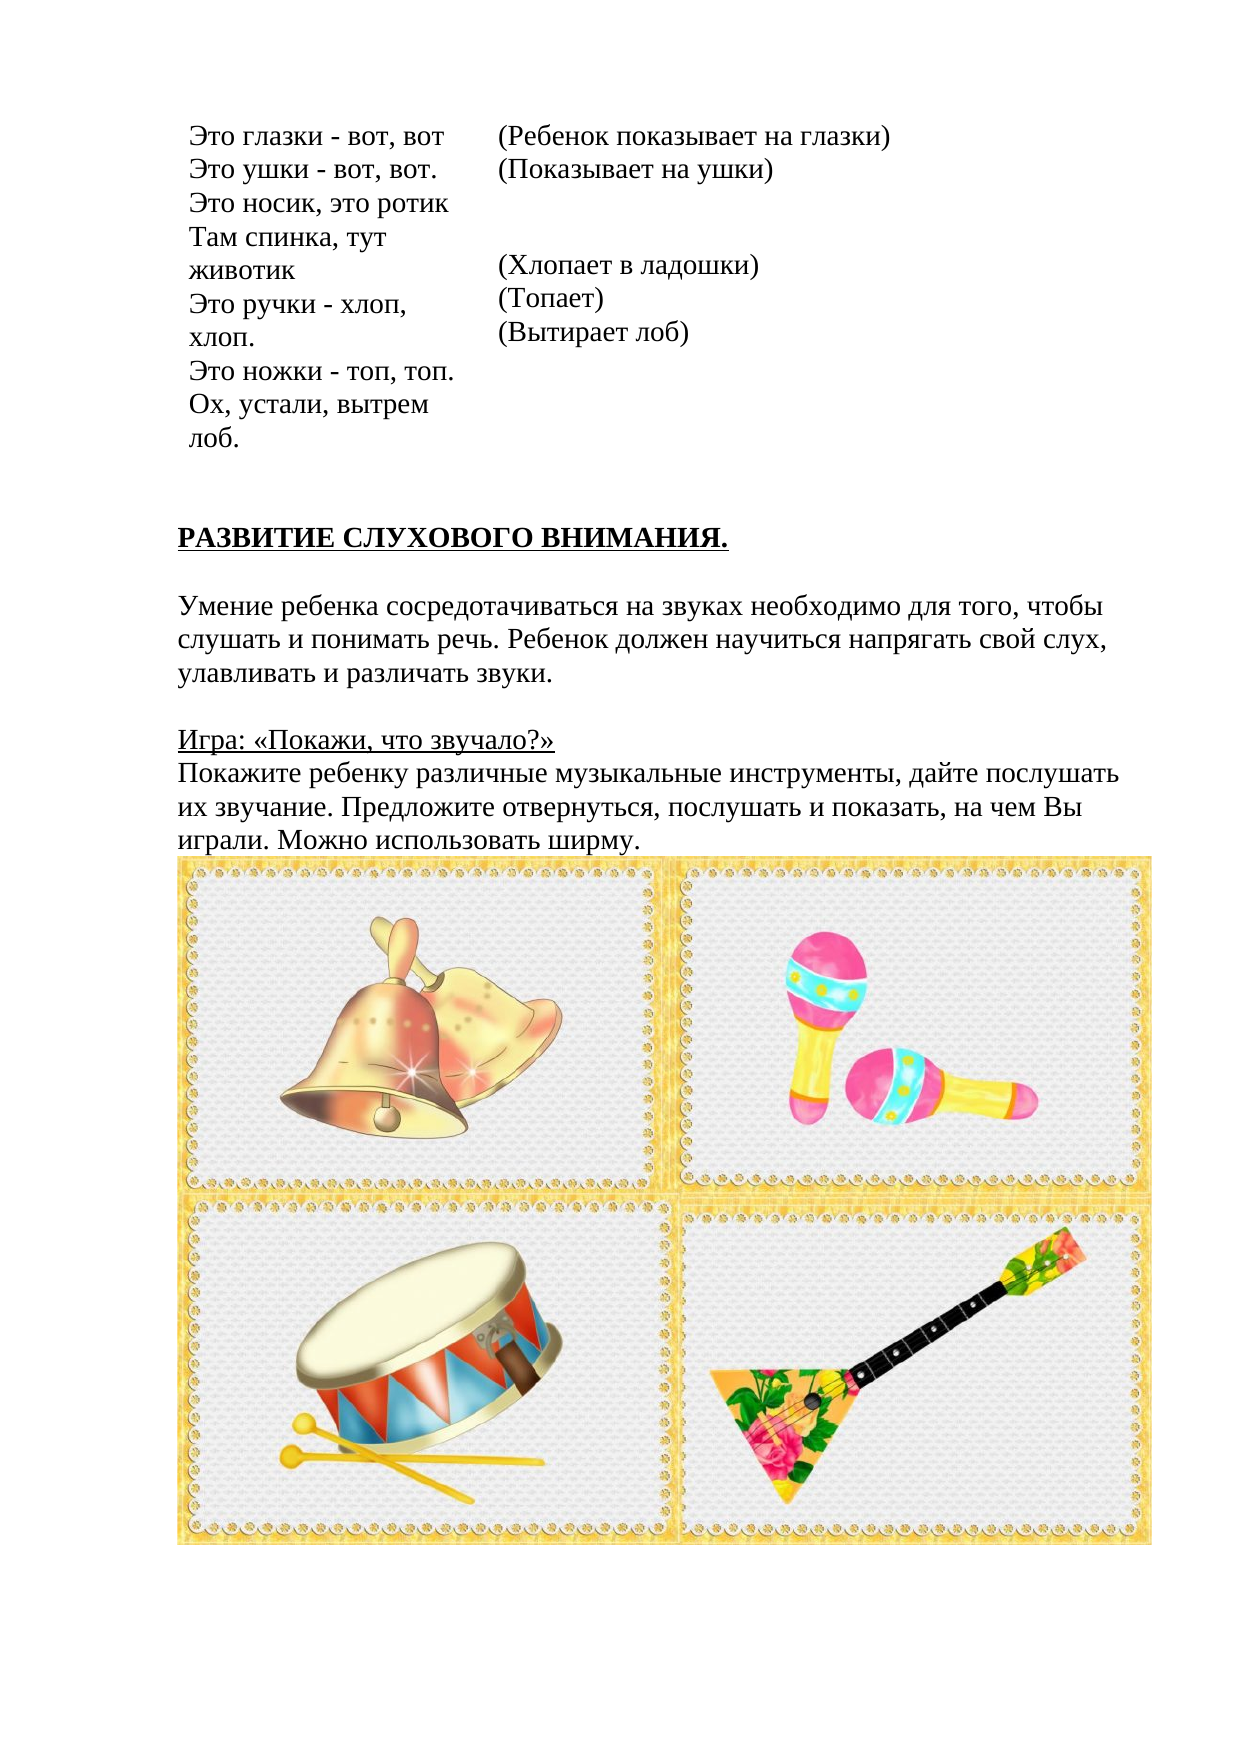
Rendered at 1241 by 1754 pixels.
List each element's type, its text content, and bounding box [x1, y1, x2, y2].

text Умение ребенка сосредотачиваться на звуках необходимо для того, чтобы слушать и понимать речь. Ребенок должен научиться напрягать свой слух, улавливать и различать звуки. [177, 588, 1152, 688]
text Покажите ребенку различные музыкальные инструменты, дайте послушать их звучание. Предложите отвернуться, послушать и показать, на чем Вы играли. Можно использовать ширму. [177, 755, 1152, 856]
table_header (Ребенок показывает на глазки) (Показывает на ушки) (Хлопает в ладошки) (Топает) (Вытирает лоб) [487, 118, 1151, 453]
text Игра: «Покажи, что звучало?» [177, 722, 1152, 755]
table_header Это глазки - вот, вот Это ушки - вот, вот. Это носик, это ротик Там спинка, тут животик Это ручки - хлоп, хлоп. Это ножки - топ, топ. Ох, устали, вытрем лоб. [177, 118, 487, 453]
picture [177, 856, 1152, 1545]
text РАЗВИТИЕ СЛУХОВОГО ВНИМАНИЯ. [177, 453, 1152, 554]
